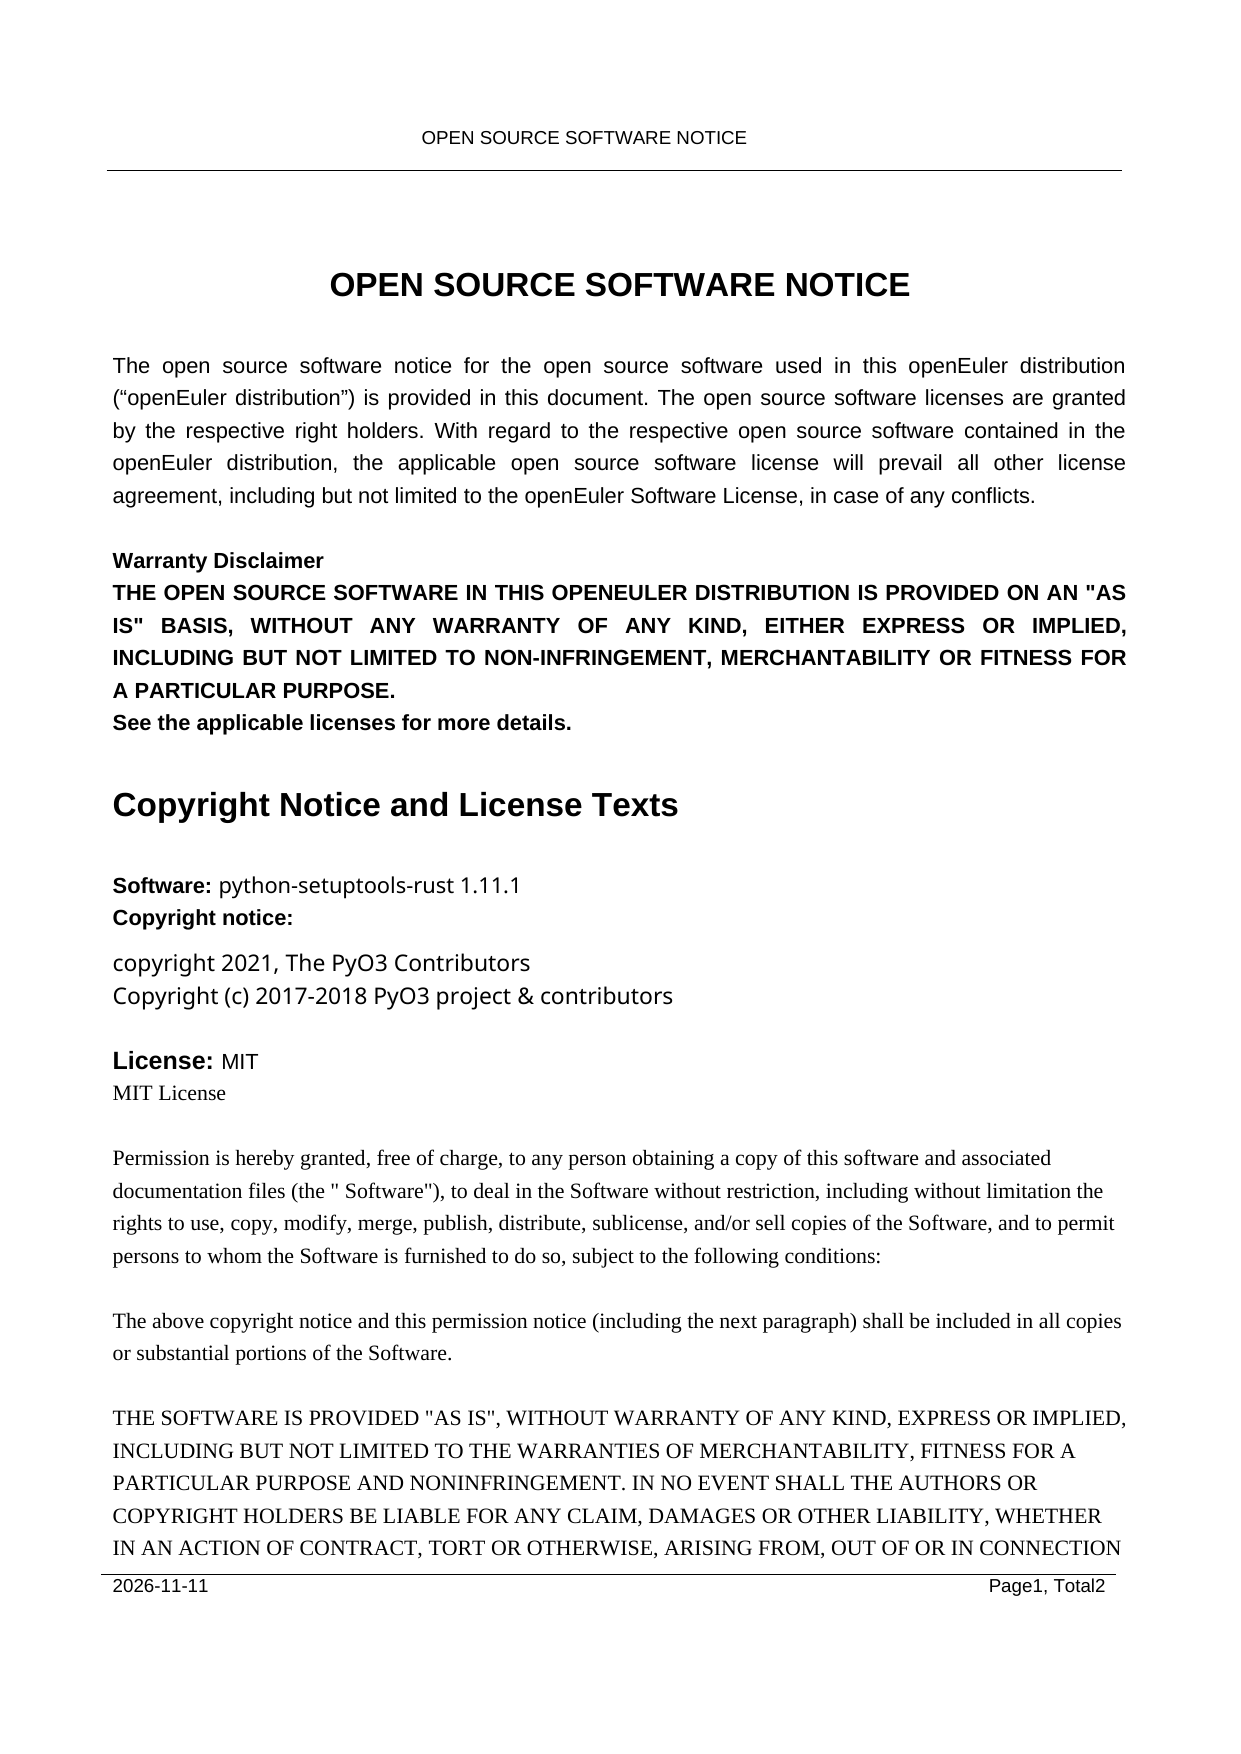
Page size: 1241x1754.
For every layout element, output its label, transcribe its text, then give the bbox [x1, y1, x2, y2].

text Warranty Disclaimer [112, 544, 1128, 576]
text Copyright Notice and License Texts [112, 771, 1128, 836]
text THE OPEN SOURCE SOFTWARE IN THIS OPENEULER DISTRIBUTION IS PROVIDED ON AN "AS IS" BASIS, WITHOUT ANY WARRANTY OF ANY KIND, EITHER EXPRESS OR IMPLIED, INCLUDING BUT NOT LIMITED TO NON-INFRINGEMENT, MERCHANTABILITY OR FITNESS FOR A PARTICULAR PURPOSE. See the applicable licenses for more details. [112, 576, 1128, 739]
text Copyright notice: [112, 901, 1128, 934]
text OPEN SOURCE SOFTWARE NOTICE [112, 251, 1128, 316]
text License: MIT [112, 1044, 1128, 1077]
title Software: python-setuptools-rust 1.11.1 [112, 869, 1128, 901]
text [112, 1077, 1128, 1564]
text The open source software notice for the open source software used in this openEuler distribution (“openEuler distribution”) is provided in this document. The open source software licenses are granted by the respective right holders. With regard to the respective open source software contained in the openEuler distribution, the applicable open source software license will prevail all other license agreement, including but not limited to the openEuler Software License, in case of any conflicts. [112, 349, 1128, 511]
text copyright 2021, The PyO3 Contributors Copyright (c) 2017-2018 PyO3 project & contributors [112, 947, 1128, 1044]
